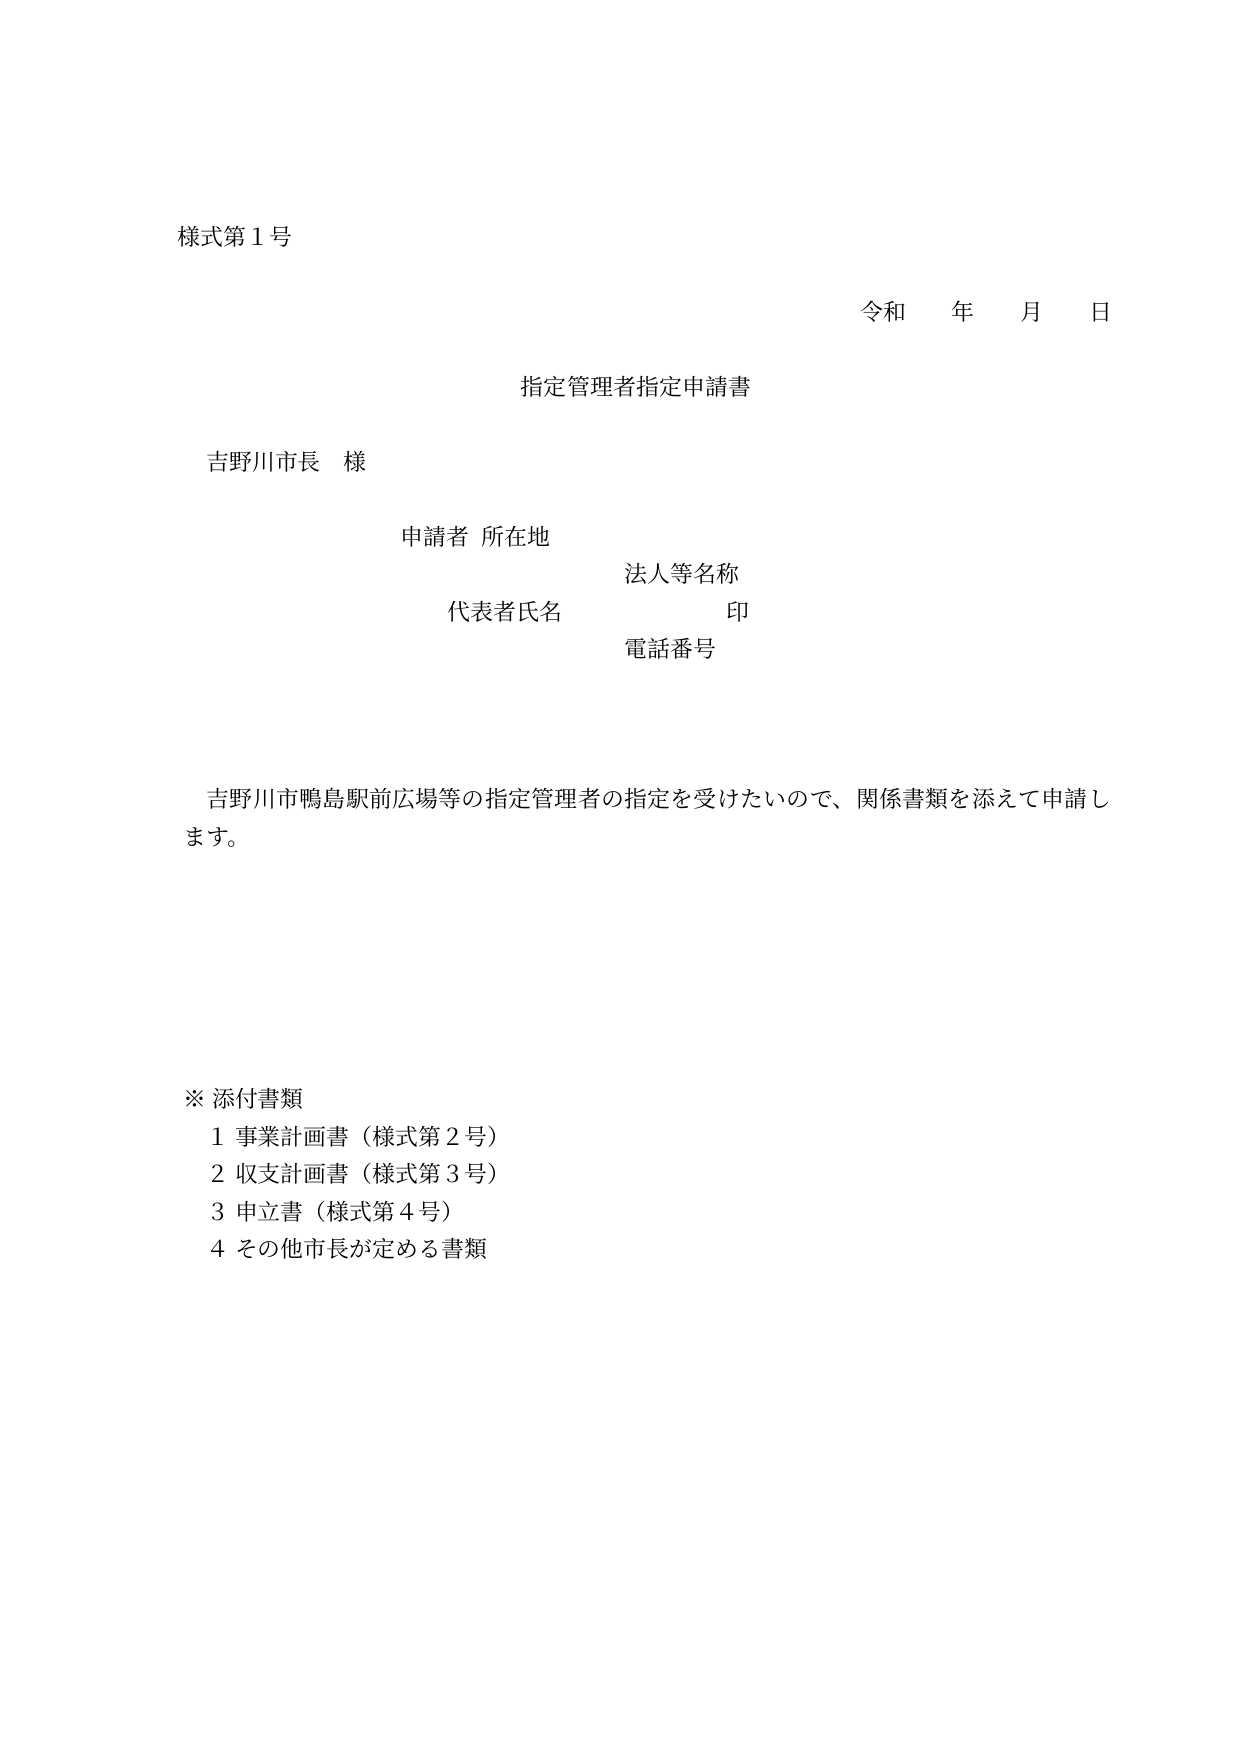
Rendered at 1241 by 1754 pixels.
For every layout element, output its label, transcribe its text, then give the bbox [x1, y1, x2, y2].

table_header 令和 年 月 日 指定管理者指定申請書 吉野川市長 様 申請者 所在地 法人等名称 代表者氏名 印 電話番号 吉野川市鴨島駅前広場等の指定管理者の指定を受けたいので、関係書類を添えて申請します。 ※ 添付書類 １ 事業計画書（様式第２号） ２ 収支計画書（様式第３号） ３ 申立書（様式第４号） ４ その他市長が定める書類 [155, 254, 1117, 1454]
text 様式第１号 [177, 217, 1063, 254]
